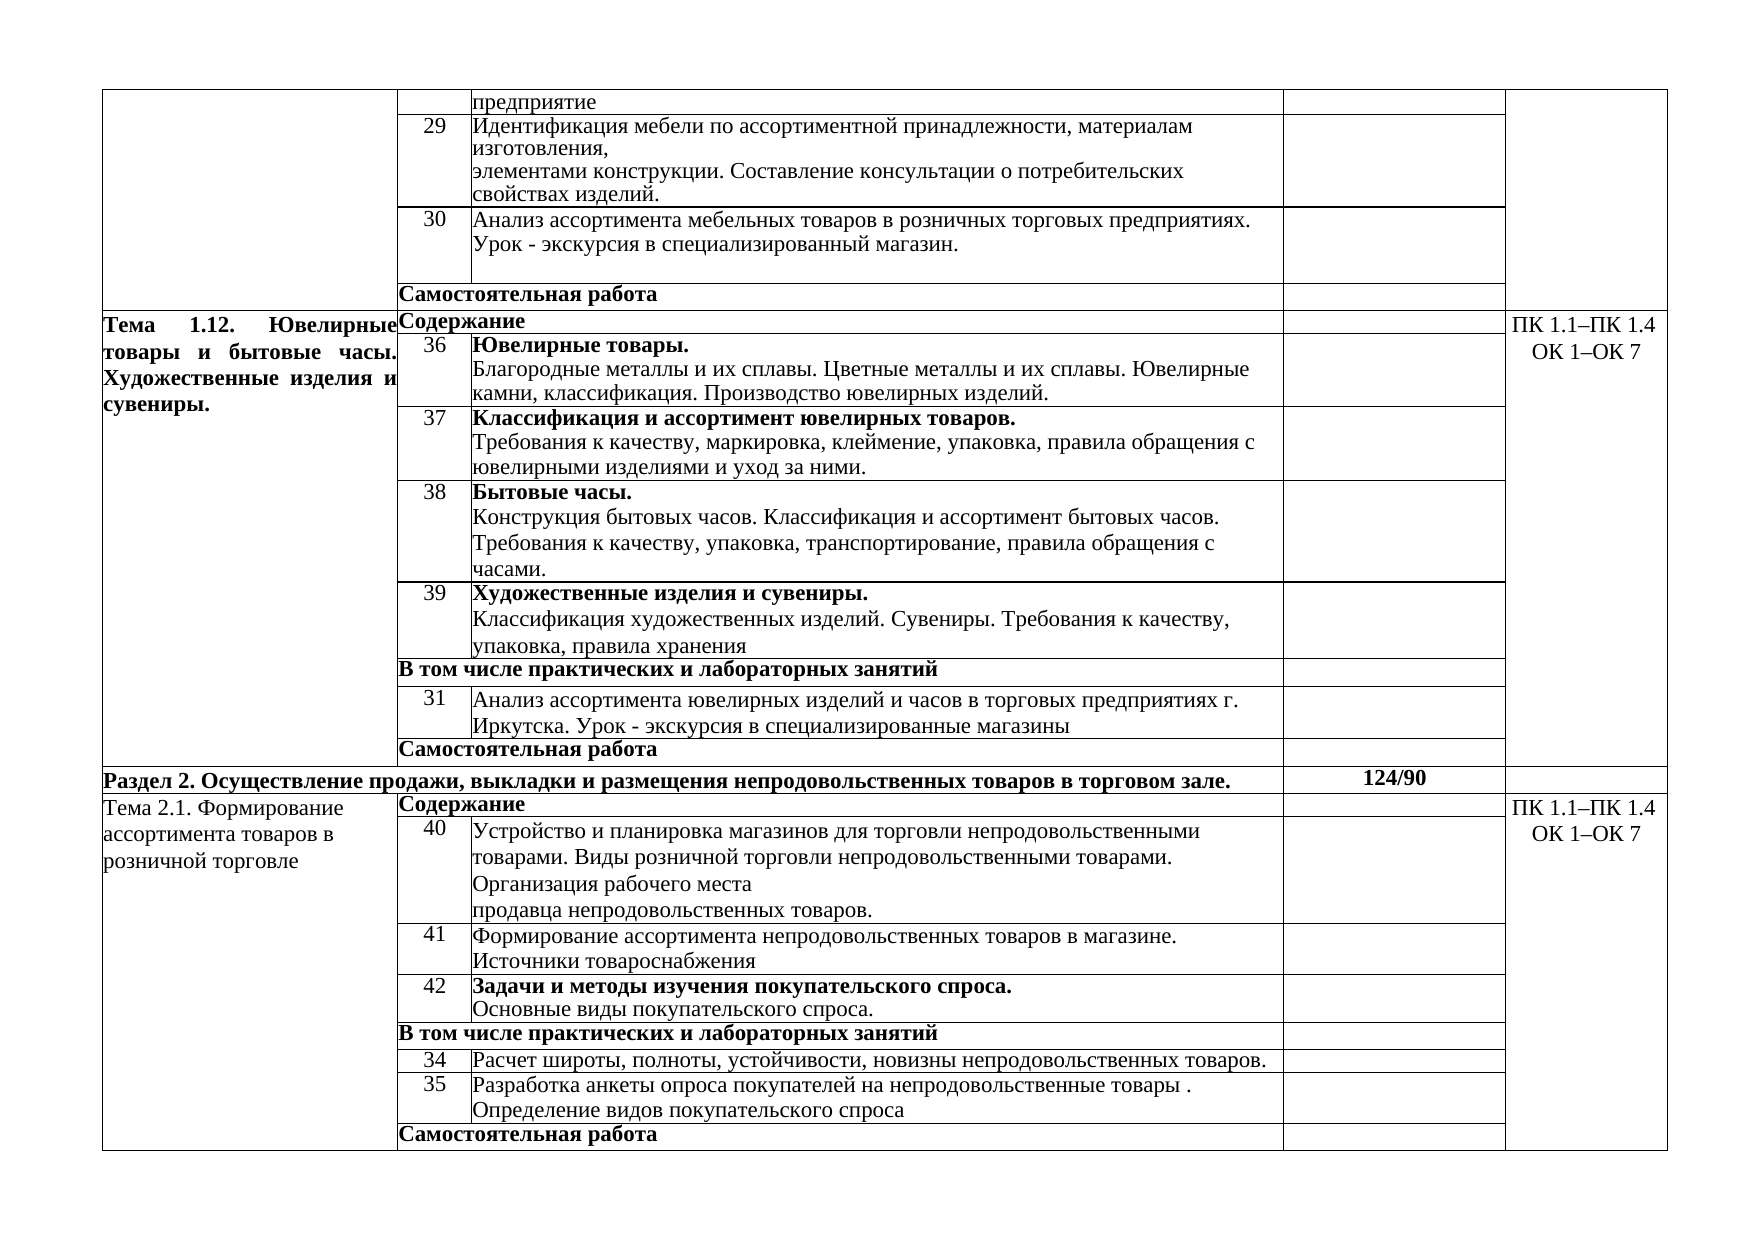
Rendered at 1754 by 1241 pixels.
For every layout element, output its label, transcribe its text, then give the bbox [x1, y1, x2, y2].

table_cell Раздел 2. Осуществление продажи, выкладки и размещения непродовольственных товаров в торговом зале. [103, 767, 1283, 793]
table_cell 28 [398, 90, 471, 114]
table_cell [1284, 924, 1505, 973]
table_cell 34 [398, 1050, 471, 1072]
table_cell Задачи и методы изучения покупательского спроса. Основные виды покупательского спроса. [472, 975, 1283, 1022]
table_cell 42 [398, 975, 471, 1022]
table_cell [1284, 1023, 1505, 1049]
table_cell [1284, 739, 1505, 766]
table_cell Формирование ассортимента непродовольственных товаров в магазине. Источники товароснабжения [472, 924, 1283, 973]
table_cell [1284, 817, 1505, 922]
table_cell [1284, 794, 1505, 816]
table_cell [1284, 659, 1505, 686]
table_cell Идентификация мебели по ассортиментной принадлежности, материалам изготовления, элементами конструкции. Составление консультации о потребительских свойствах изделий. [472, 115, 1283, 206]
table_cell [1284, 975, 1505, 1022]
table_cell [1284, 687, 1505, 738]
table_cell 40 [398, 817, 471, 922]
table_cell 37 [398, 407, 471, 480]
table_cell 35 [398, 1073, 471, 1123]
table_cell [1284, 284, 1505, 310]
table_cell 29 [398, 115, 471, 206]
table_cell [1284, 311, 1505, 333]
table_cell Тема 2.1. Формирование ассортимента товаров в розничной торговле [103, 794, 397, 1150]
table_cell [1284, 115, 1505, 206]
table_cell 30 [398, 208, 471, 283]
table_cell Самостоятельная работа [398, 739, 1283, 766]
table_cell 36 [398, 334, 471, 406]
table_cell Самостоятельная работа [398, 284, 1283, 310]
table_cell Художественные изделия и сувениры. Классификация художественных изделий. Сувениры. Требования к качеству, упаковка, правила хранения [472, 583, 1283, 658]
table_cell Расчет широты, полноты, устойчивости, новизны непродовольственных товаров. [472, 1050, 1283, 1072]
table_cell [1284, 1124, 1505, 1150]
table_cell [1284, 583, 1505, 658]
table_cell В том числе практических и лабораторных занятий [398, 1023, 1283, 1049]
table_cell Классификация и ассортимент ювелирных товаров. Требования к качеству, маркировка, клеймение, упаковка, правила обращения с ювелирными изделиями и уход за ними. [472, 407, 1283, 480]
table_cell [1284, 208, 1505, 283]
table_cell Ювелирные товары. Благородные металлы и их сплавы. Цветные металлы и их сплавы. Ювелирные камни, классификация. Производство ювелирных изделий. [472, 334, 1283, 406]
table_cell Бытовые часы. Конструкция бытовых часов. Классификация и ассортимент бытовых часов. Требования к качеству, упаковка, транспортирование, правила обращения с часами. [472, 481, 1283, 581]
table_cell Разработка анкеты опроса покупателей на непродовольственные товары . Определение видов покупательского спроса [472, 1073, 1283, 1123]
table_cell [1506, 794, 1667, 1150]
table_cell Содержание [398, 311, 1283, 333]
table_cell 41 [398, 924, 471, 973]
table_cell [472, 90, 1283, 114]
table_cell Тема 1.12. Ювелирные товары и бытовые часы. Художественные изделия и сувениры. [103, 311, 397, 766]
table_cell ПК 1.1–ПК 1.4 ОК 1–ОК 7 [1506, 311, 1667, 766]
table_cell 31 [398, 687, 471, 738]
table_cell [1284, 1073, 1505, 1123]
table_cell 39 [398, 583, 471, 658]
table_cell [1284, 481, 1505, 581]
table_cell 124/90 [1284, 767, 1505, 793]
table_cell Анализ ассортимента ювелирных изделий и часов в торговых предприятиях г. Иркутска. Урок - экскурсия в специализированные магазины [472, 687, 1283, 738]
table_cell [1284, 334, 1505, 406]
table_cell Устройство и планировка магазинов для торговли непродовольственными товарами. Виды розничной торговли непродовольственными товарами. Организация рабочего места продавца непродовольственных товаров. [472, 817, 1283, 922]
table_cell Анализ ассортимента мебельных товаров в розничных торговых предприятиях. Урок - экскурсия в специализированный магазин. [472, 208, 1283, 283]
table_cell Содержание [398, 794, 1283, 816]
table_cell Самостоятельная работа [398, 1124, 1283, 1150]
table_cell [1284, 90, 1505, 114]
table_cell [1284, 407, 1505, 480]
table_cell [1506, 767, 1667, 793]
table_cell [1284, 1050, 1505, 1072]
table_cell 38 [398, 481, 471, 581]
table_cell В том числе практических и лабораторных занятий [398, 659, 1283, 686]
